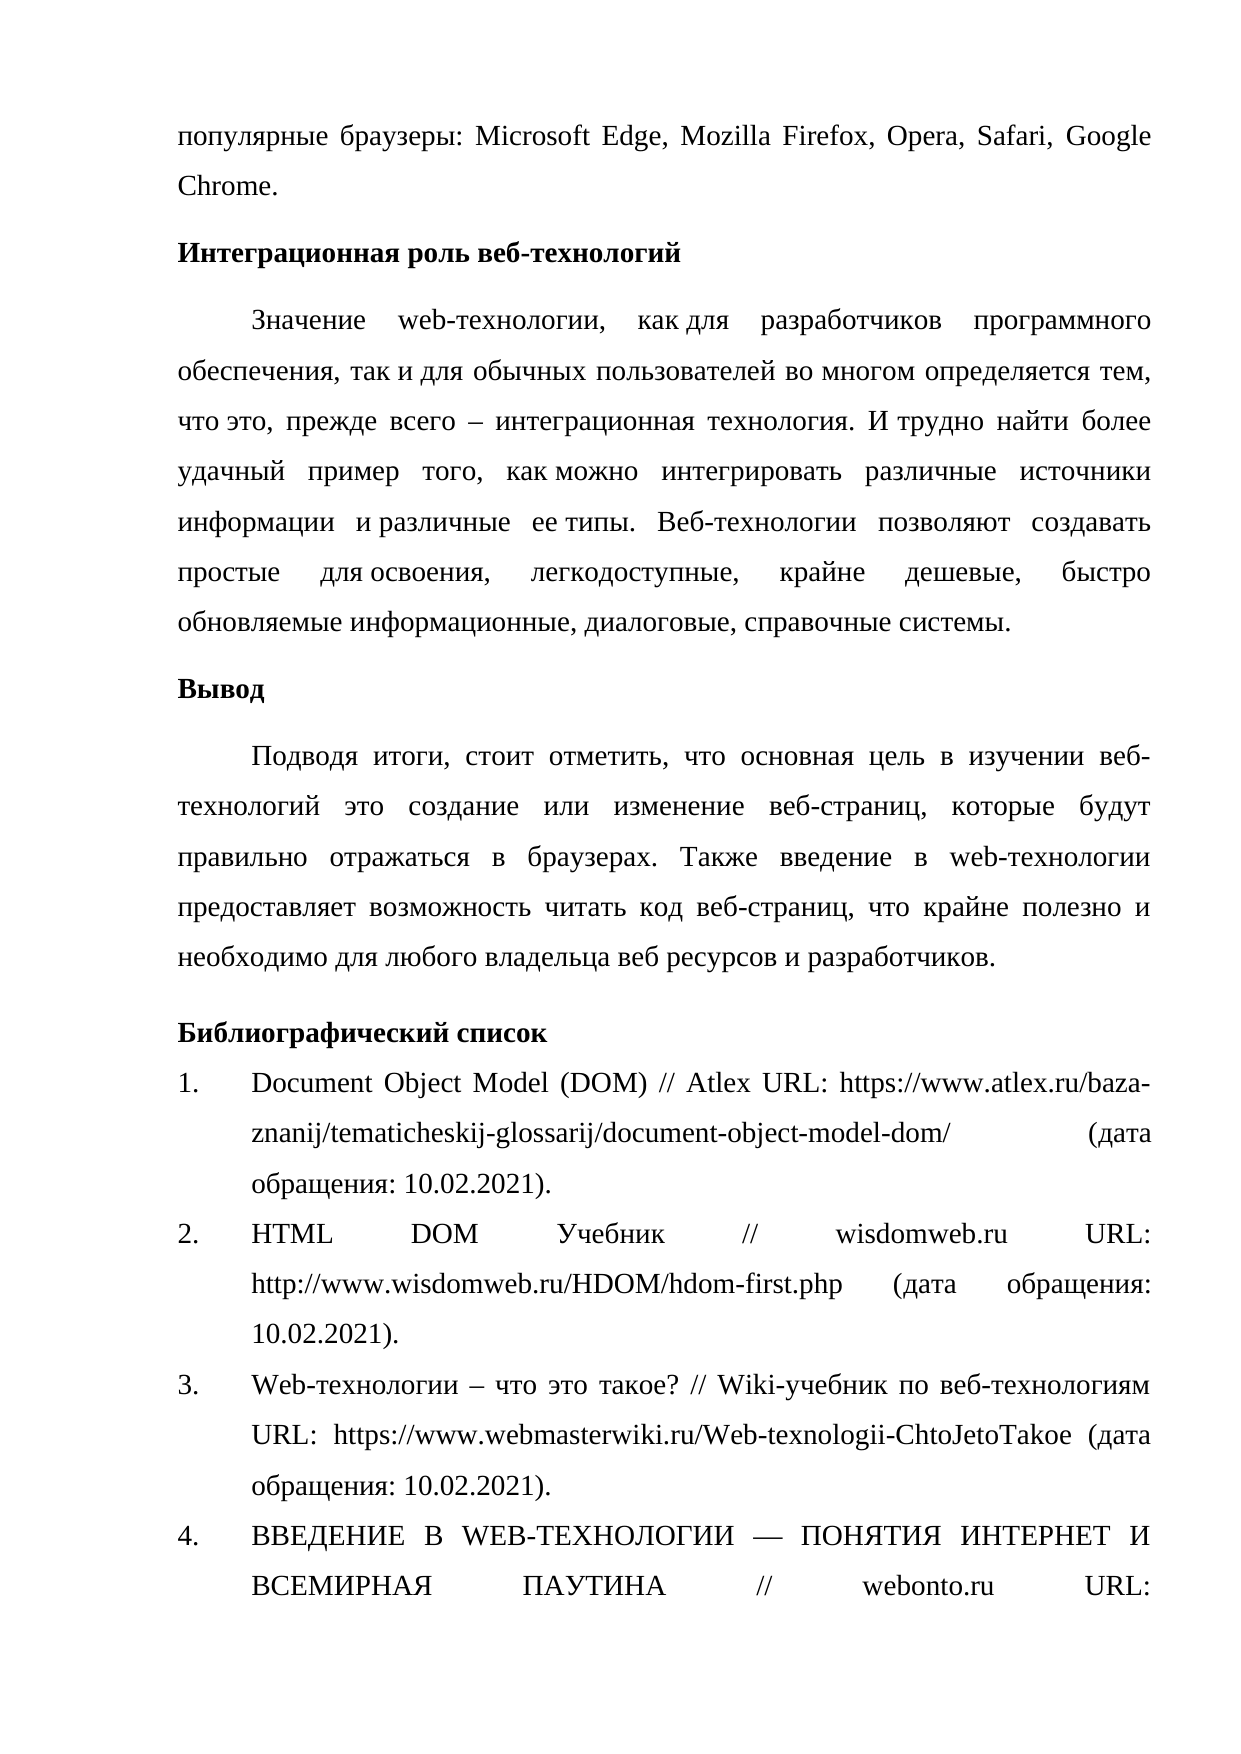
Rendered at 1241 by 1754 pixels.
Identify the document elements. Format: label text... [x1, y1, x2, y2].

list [177, 1518, 1152, 1602]
subtitle Библиографический список [177, 1015, 1152, 1048]
list Web-технологии – что это такое? // Wiki-учебник по веб-технологиям URL: https://www.webmasterwiki.ru/Web-texnologii-ChtoJetoTakoe (дата обращения: 10.02.2021). [177, 1367, 1152, 1501]
list Document Object Model (DOM) // Atlex URL: https://www.atlex.ru/baza-znanij/tematicheskij-glossarij/document-object-model-dom/ (дата обращения: 10.02.2021). [177, 1065, 1152, 1199]
text Вывод [177, 671, 1152, 705]
text Подводя итоги, стоит отметить, что основная цель в изучении веб-технологий это создание или изменение веб-страниц, которые будут правильно отражаться в браузерах. Также введение в web-технологии предоставляет возможность читать код веб-страниц, что крайне полезно и необходимо для любого владельца веб ресурсов и разработчиков. [177, 738, 1152, 973]
text Интеграционная роль веб-технологий [177, 235, 1152, 269]
text Значение web-технологии, как для разработчиков программного обеспечения, так и для обычных пользователей во многом определяется тем, что это, прежде всего – интеграционная технология. И трудно найти более удачный пример того, как можно интегрировать различные источники информации и различные ее типы. Веб-технологии позволяют создавать простые для освоения, легкодоступные, крайне дешевые, быстро обновляемые информационные, диалоговые, справочные системы. [177, 302, 1152, 638]
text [177, 118, 1152, 202]
list HTML DOM Учебник // wisdomweb.ru URL: http://www.wisdomweb.ru/HDOM/hdom-first.php (дата обращения: 10.02.2021). [177, 1216, 1152, 1350]
